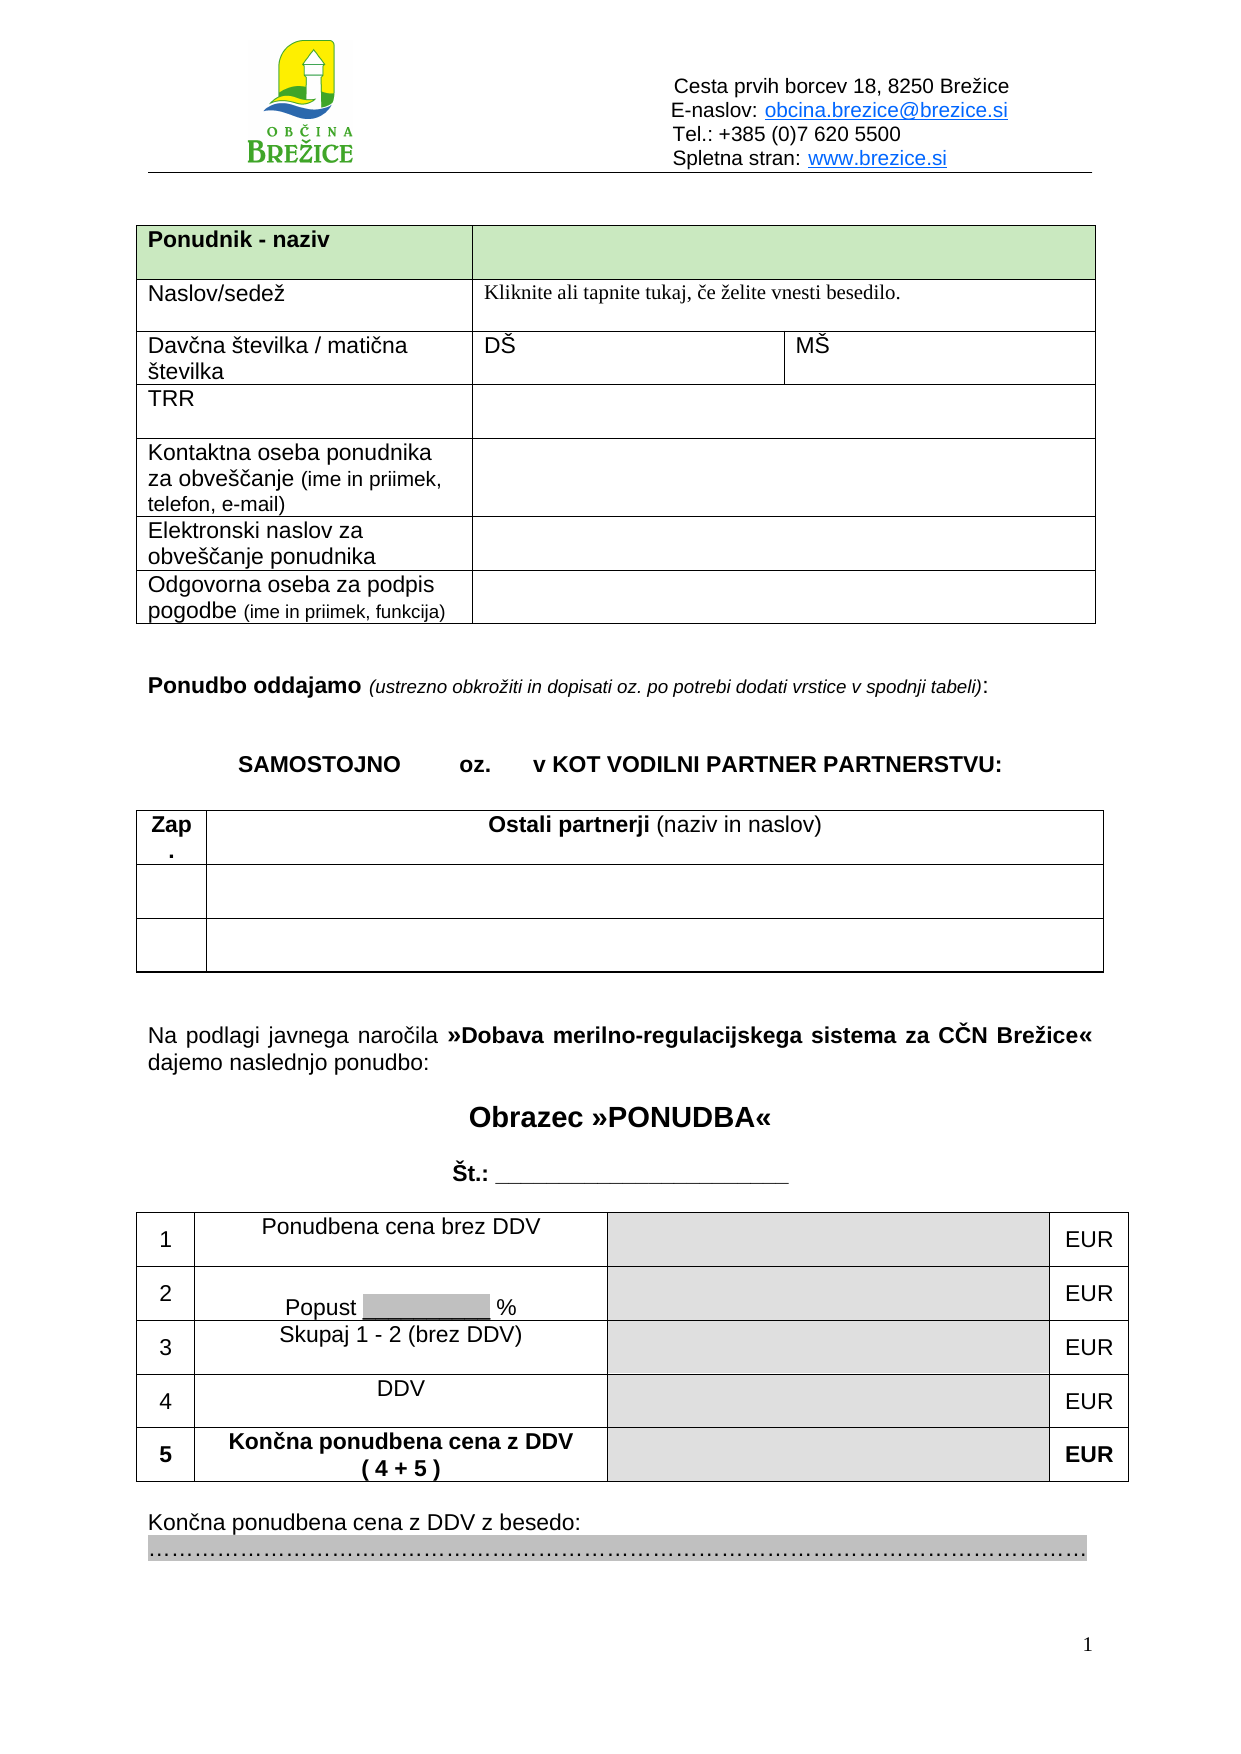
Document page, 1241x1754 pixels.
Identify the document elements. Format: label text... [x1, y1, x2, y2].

table_cell [473, 571, 1095, 623]
table_cell EUR [1050, 1428, 1128, 1481]
table_cell Popust __________ % [195, 1267, 607, 1320]
table_cell DŠ [473, 332, 784, 384]
table_cell Davčna številka / matična številka [137, 332, 472, 384]
table_header [473, 226, 1095, 279]
table_cell EUR [1050, 1267, 1128, 1320]
table_cell 3 [137, 1321, 194, 1373]
table_cell TRR [137, 385, 472, 438]
table_cell [473, 439, 1095, 516]
table_cell Skupaj 1 - 2 (brez DDV) [195, 1321, 607, 1373]
table_cell [473, 385, 1095, 438]
table_cell [473, 280, 1095, 331]
picture [247, 40, 353, 163]
table_cell [608, 1428, 1049, 1481]
table_cell Elektronski naslov za obveščanje ponudnika [137, 517, 472, 569]
table_header Zap. [137, 811, 206, 864]
table_cell EUR [1050, 1375, 1128, 1427]
text SAMOSTOJNO oz. v KOT VODILNI PARTNER PARTNERSTVU: [148, 751, 1092, 778]
text Na podlagi javnega naročila »Dobava merilno-regulacijskega sistema za CČN Brežice« dajemo naslednjo ponudbo: [148, 1021, 1092, 1076]
table_header Ponudbena cena brez DDV [195, 1213, 607, 1266]
table_cell MŠ [785, 332, 1095, 384]
table_cell [207, 865, 1103, 918]
text Ponudbo oddajamo (ustrezno obkrožiti in dopisati oz. po potrebi dodati vrstice v spodnji tabeli): [148, 672, 1092, 699]
table_cell 2 [137, 1267, 194, 1320]
table_cell [608, 1375, 1049, 1427]
table_cell Odgovorna oseba za podpis pogodbe (ime in priimek, funkcija) [137, 571, 472, 623]
table_cell [608, 1267, 1049, 1320]
table_header EUR [1050, 1213, 1128, 1266]
table_cell EUR [1050, 1321, 1128, 1373]
text Obrazec »PONUDBA« [148, 1100, 1092, 1133]
table_cell [207, 919, 1103, 971]
table_header Ponudnik - naziv [137, 226, 472, 279]
table_header Ostali partnerji (naziv in naslov) [207, 811, 1103, 864]
table_cell [473, 517, 1095, 569]
table_cell [137, 919, 206, 971]
table_cell 4 [137, 1375, 194, 1427]
table_cell DDV [195, 1375, 607, 1427]
table_cell 5 [137, 1428, 194, 1481]
table_header [608, 1213, 1049, 1266]
table_cell [608, 1321, 1049, 1373]
table_header 1 [137, 1213, 194, 1266]
table_cell [137, 865, 206, 918]
table_cell Kontaktna oseba ponudnika za obveščanje (ime in priimek, telefon, e-mail) [137, 439, 472, 516]
table_cell Končna ponudbena cena z DDV ( 4 + 5 ) [195, 1428, 607, 1481]
table_cell Naslov/sedež [137, 280, 472, 331]
text Št.: _______________________ [148, 1159, 1092, 1186]
text Končna ponudbena cena z DDV z besedo: [148, 1508, 1092, 1535]
